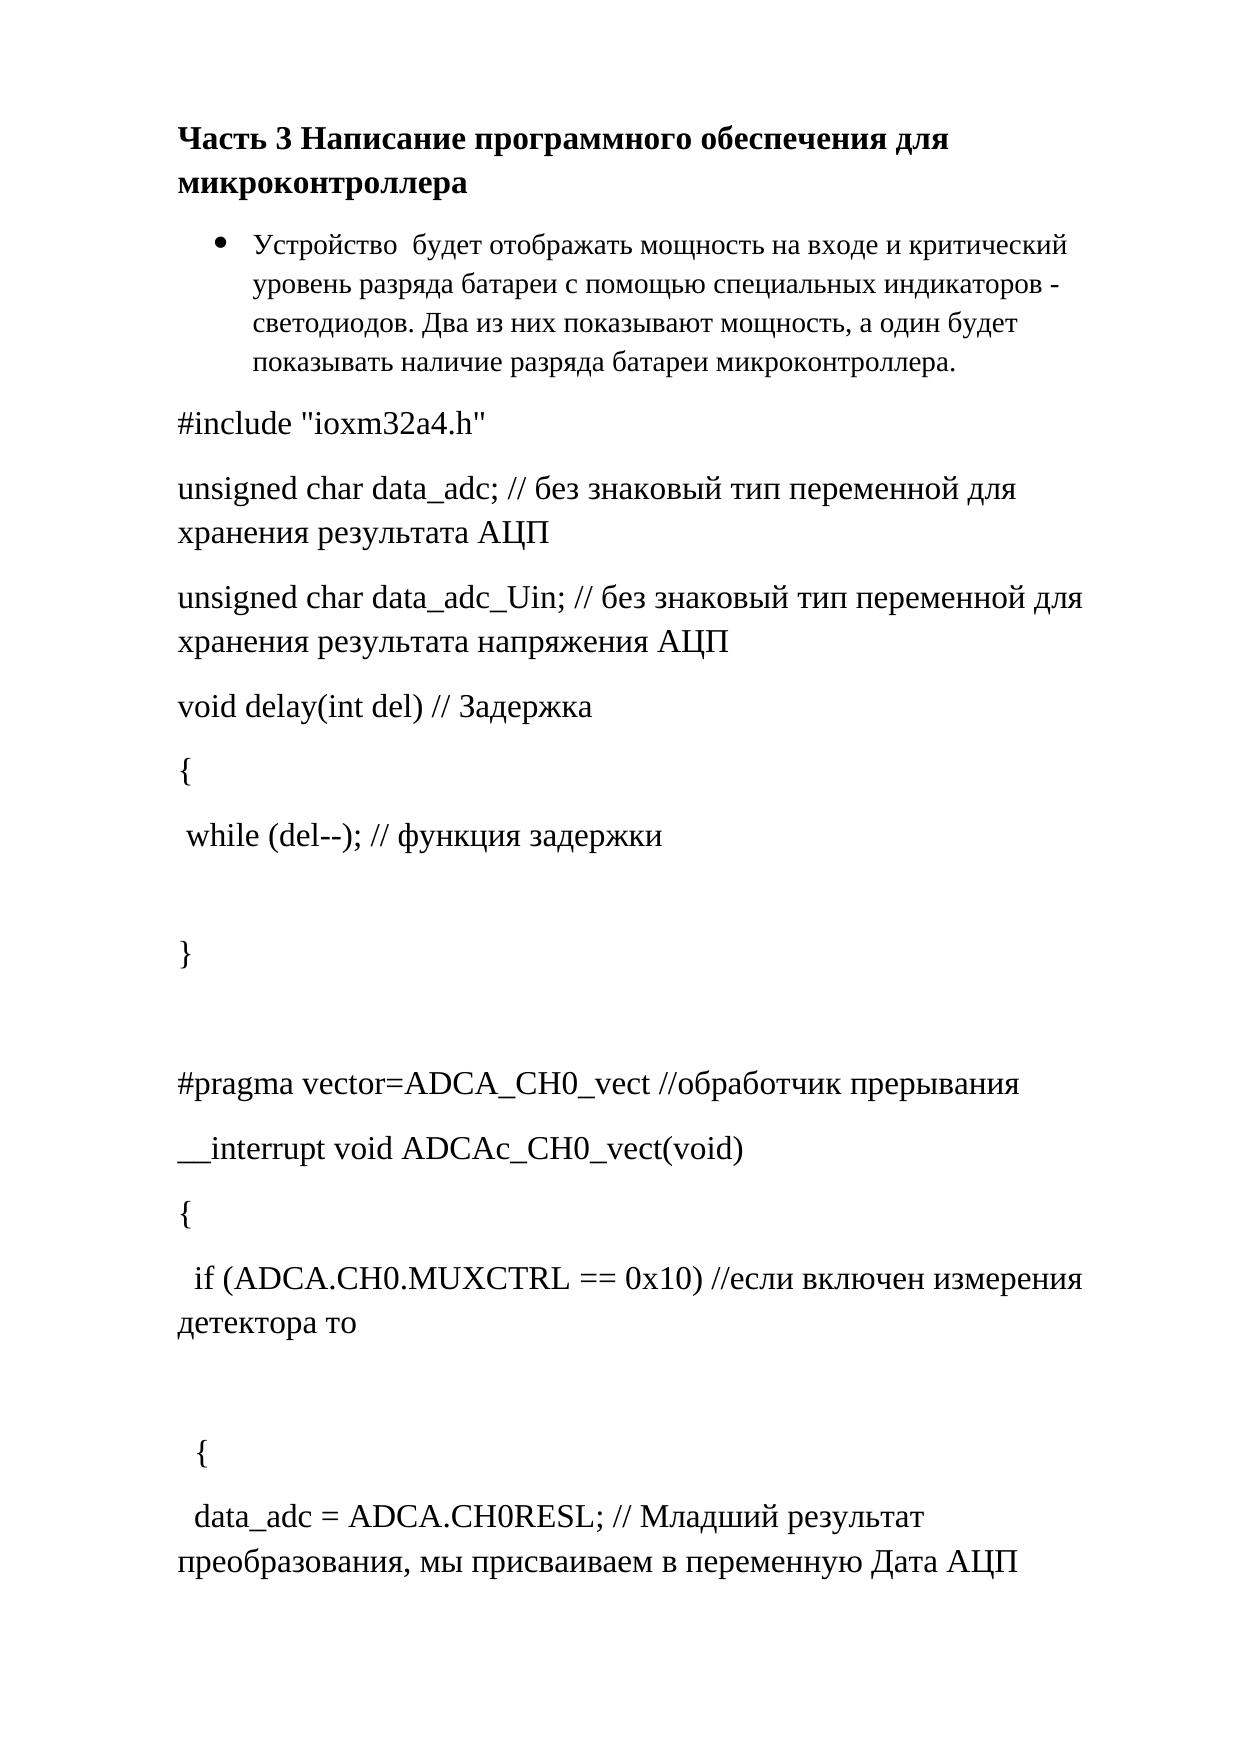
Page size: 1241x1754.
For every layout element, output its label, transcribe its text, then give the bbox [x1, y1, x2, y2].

text { [177, 751, 1152, 789]
text { [177, 1193, 1152, 1231]
text while (del--); // функция задержки [177, 816, 1152, 854]
list Устройство будет отображать мощность на входе и критический уровень разряда батареи с помощью специальных индикаторов - светодиодов. Два из них показывают мощность, а один будет показывать наличие разряда батареи микроконтроллера. [215, 227, 1152, 377]
text #pragma vector=ADCA_CH0_vect //обработчик прерывания [177, 1063, 1152, 1102]
text unsigned char data_adc_Uin; // без знаковый тип переменной для хранения результата напряжения АЦП [177, 577, 1152, 659]
text if (ADCA.CH0.MUXCTRL == 0x10) //если включен измерения детектора то [177, 1258, 1152, 1340]
text __interrupt void ADCAc_CH0_vect(void) [177, 1128, 1152, 1167]
text Часть 3 Написание программного обеспечения для микроконтроллера [177, 118, 1152, 201]
text data_adc = ADCA.CH0RESL; // Младший результат преобразования, мы присваиваем в переменную Дата АЦП [177, 1497, 1152, 1579]
text } [177, 933, 1152, 972]
text unsigned char data_adc; // без знаковый тип переменной для хранения результата АЦП [177, 468, 1152, 550]
text void delay(int del) // Задержка [177, 686, 1152, 724]
text { [177, 1432, 1152, 1470]
text #include "ioxm32a4.h" [177, 403, 1152, 441]
